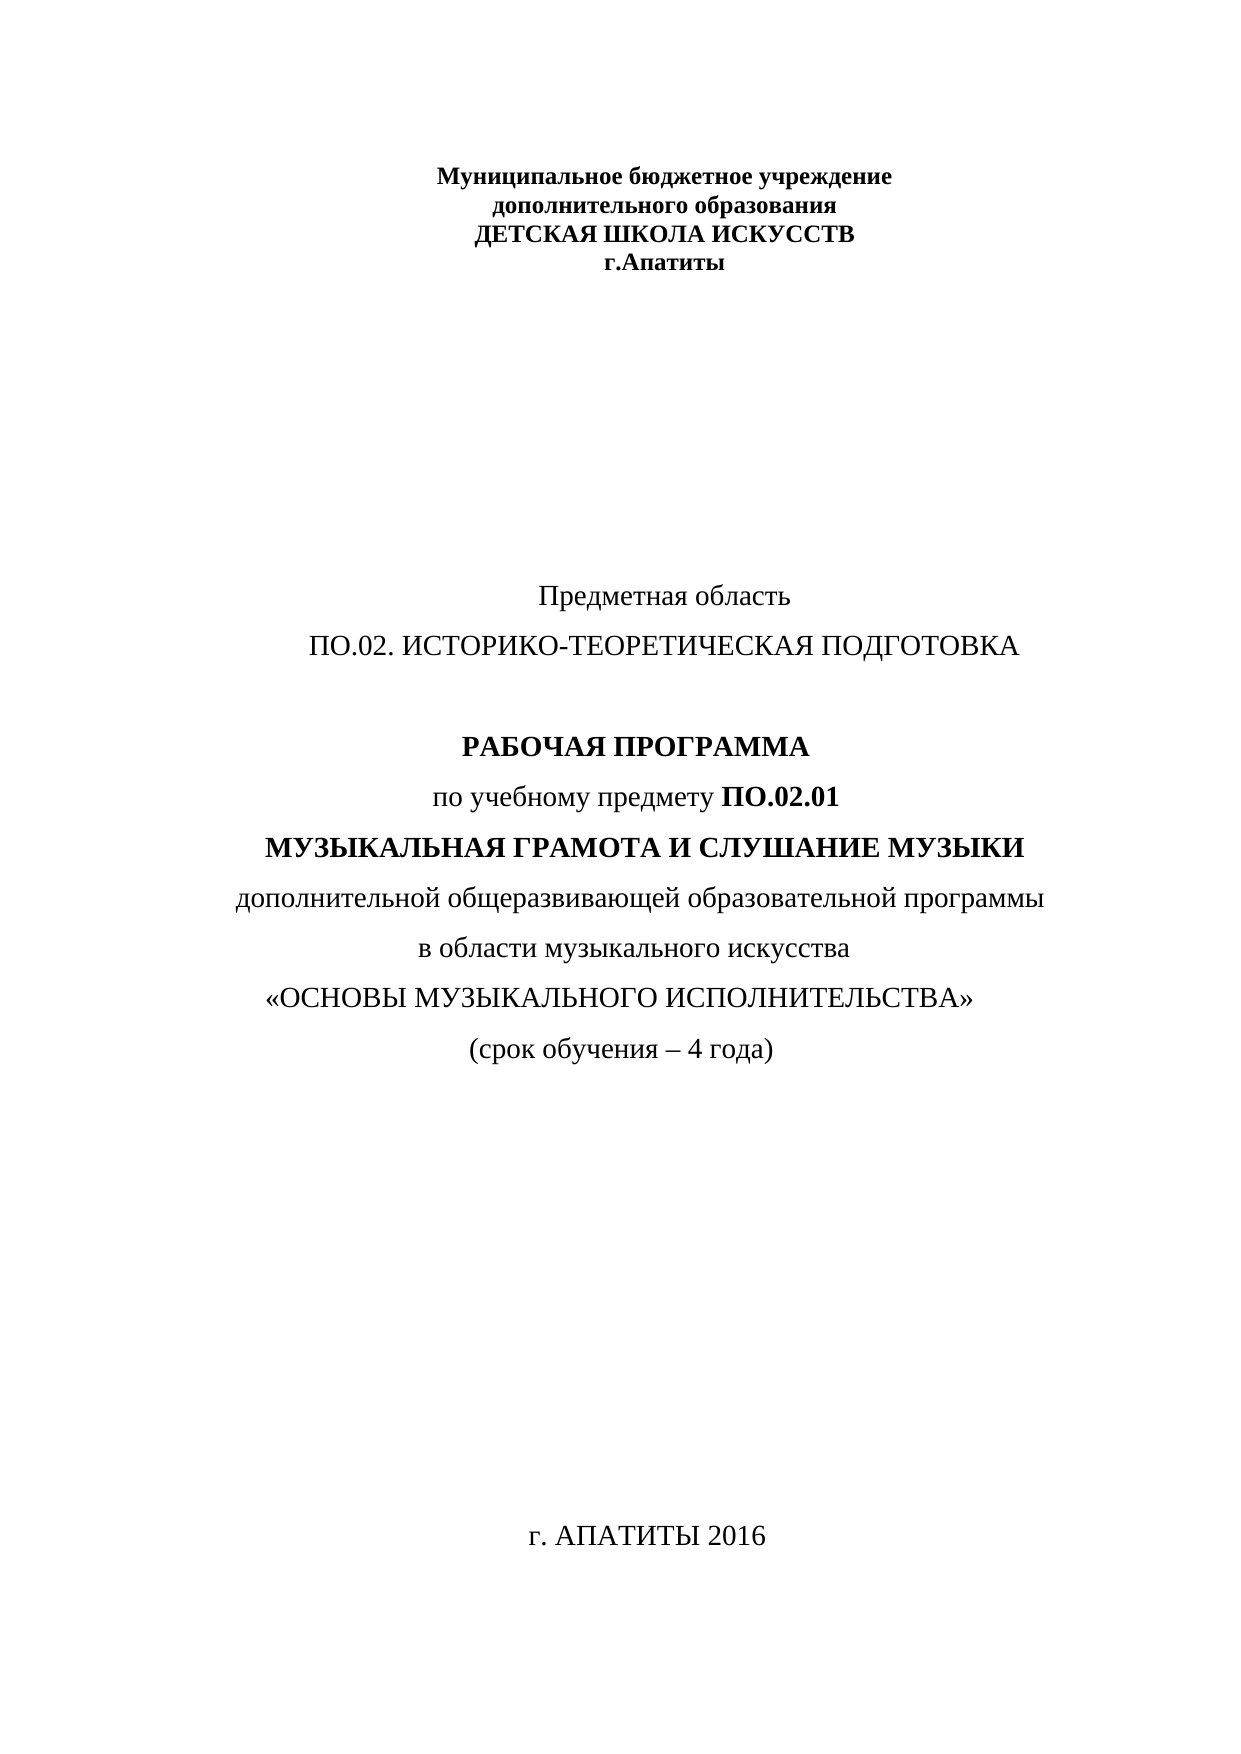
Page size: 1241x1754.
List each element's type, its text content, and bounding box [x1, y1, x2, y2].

text РАБОЧАЯ ПРОГРАММА по учебному предмету ПО.02.01 МУЗЫКАЛЬНАЯ ГРАМОТА И СЛУШАНИЕ МУЗЫКИ дополнительной общеразвивающей образовательной программы в области музыкального искусства «ОСНОВЫ МУЗЫКАЛЬНОГО ИСПОЛНИТЕЛЬСТВА» (срок обучения – 4 года) [177, 729, 1152, 1109]
text Предметная область ПО.02. ИСТОРИКО-ТЕОРЕТИЧЕСКАЯ ПОДГОТОВКА [177, 578, 1152, 662]
text г. АПАТИТЫ 2016 [215, 1518, 1152, 1552]
text Муниципальное бюджетное учреждение дополнительного образования ДЕТСКАЯ ШКОЛА ИСКУССТВ г.Апатиты [177, 161, 1152, 276]
